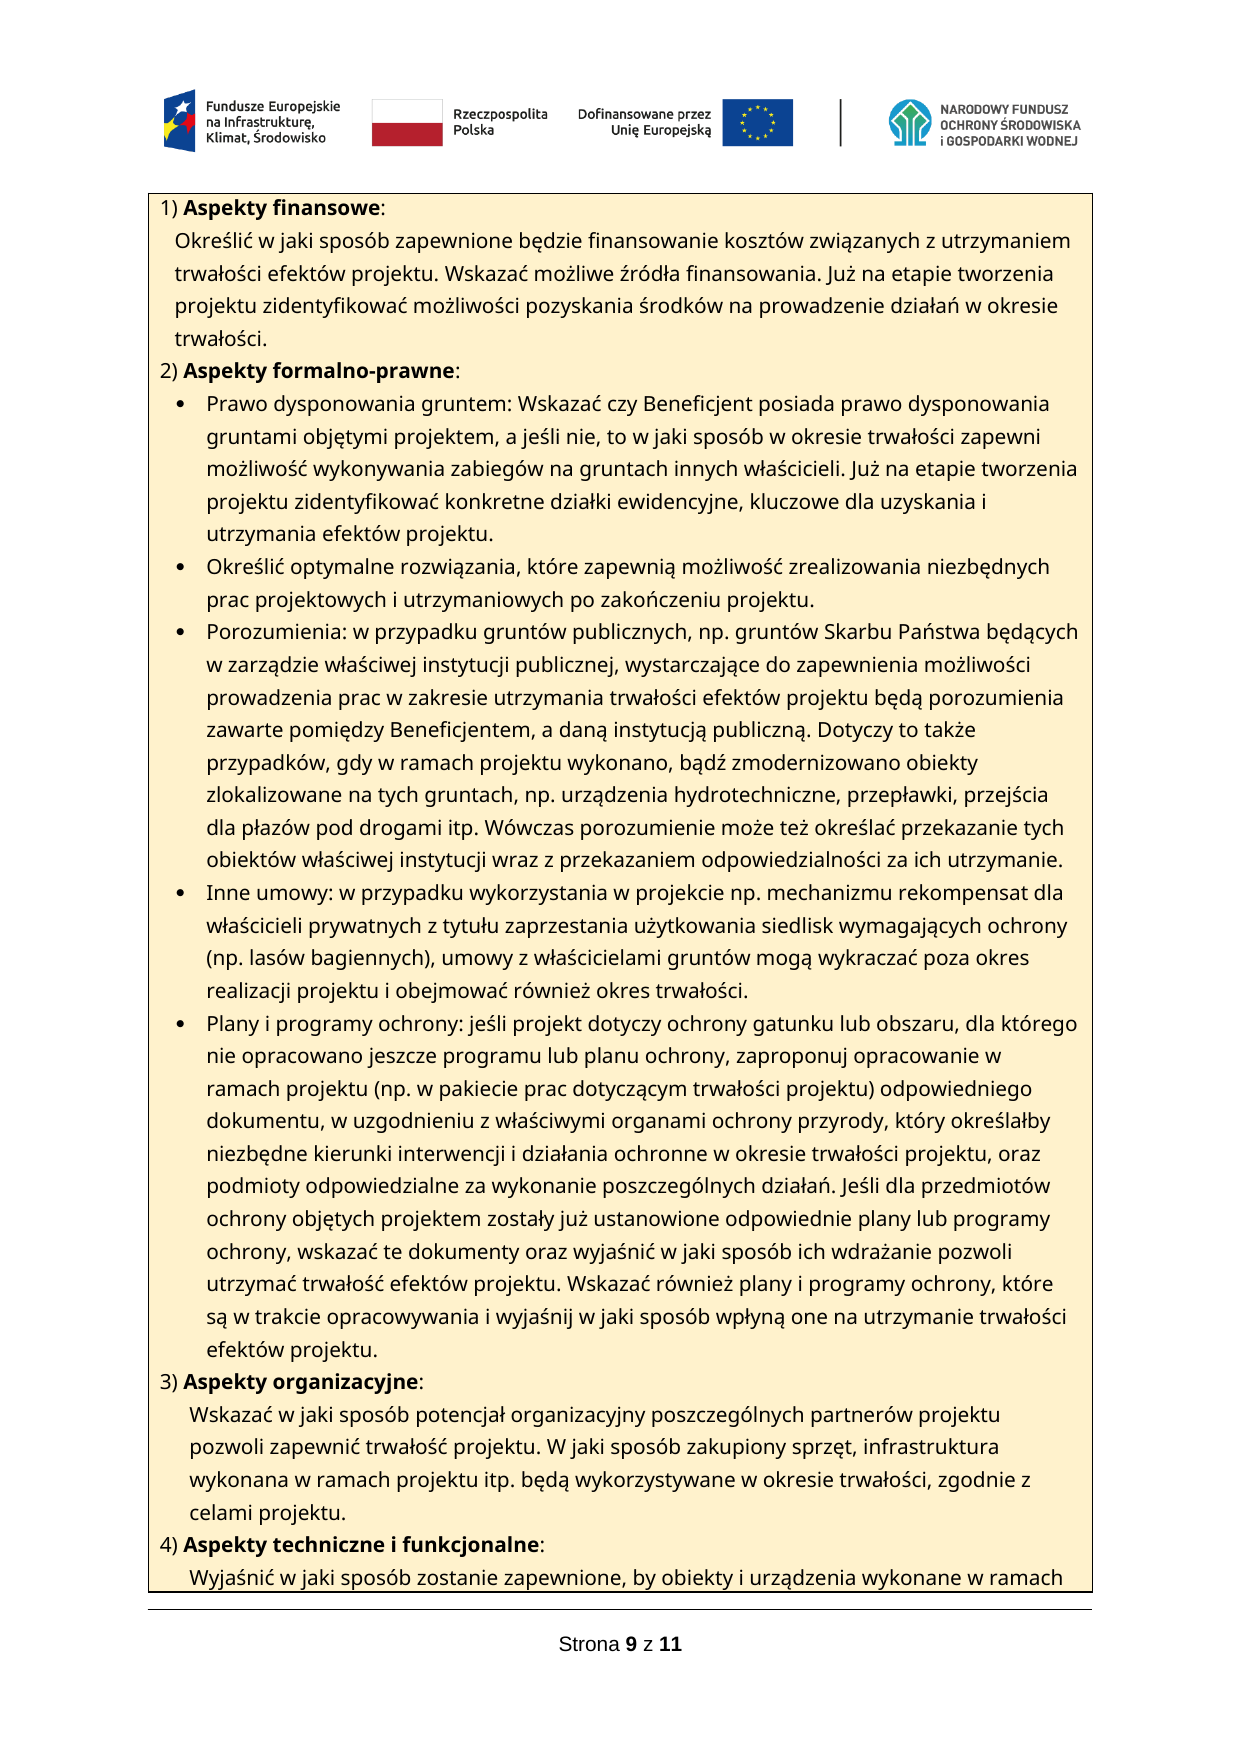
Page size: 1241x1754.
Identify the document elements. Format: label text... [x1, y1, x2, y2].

picture [147, 73, 1093, 168]
